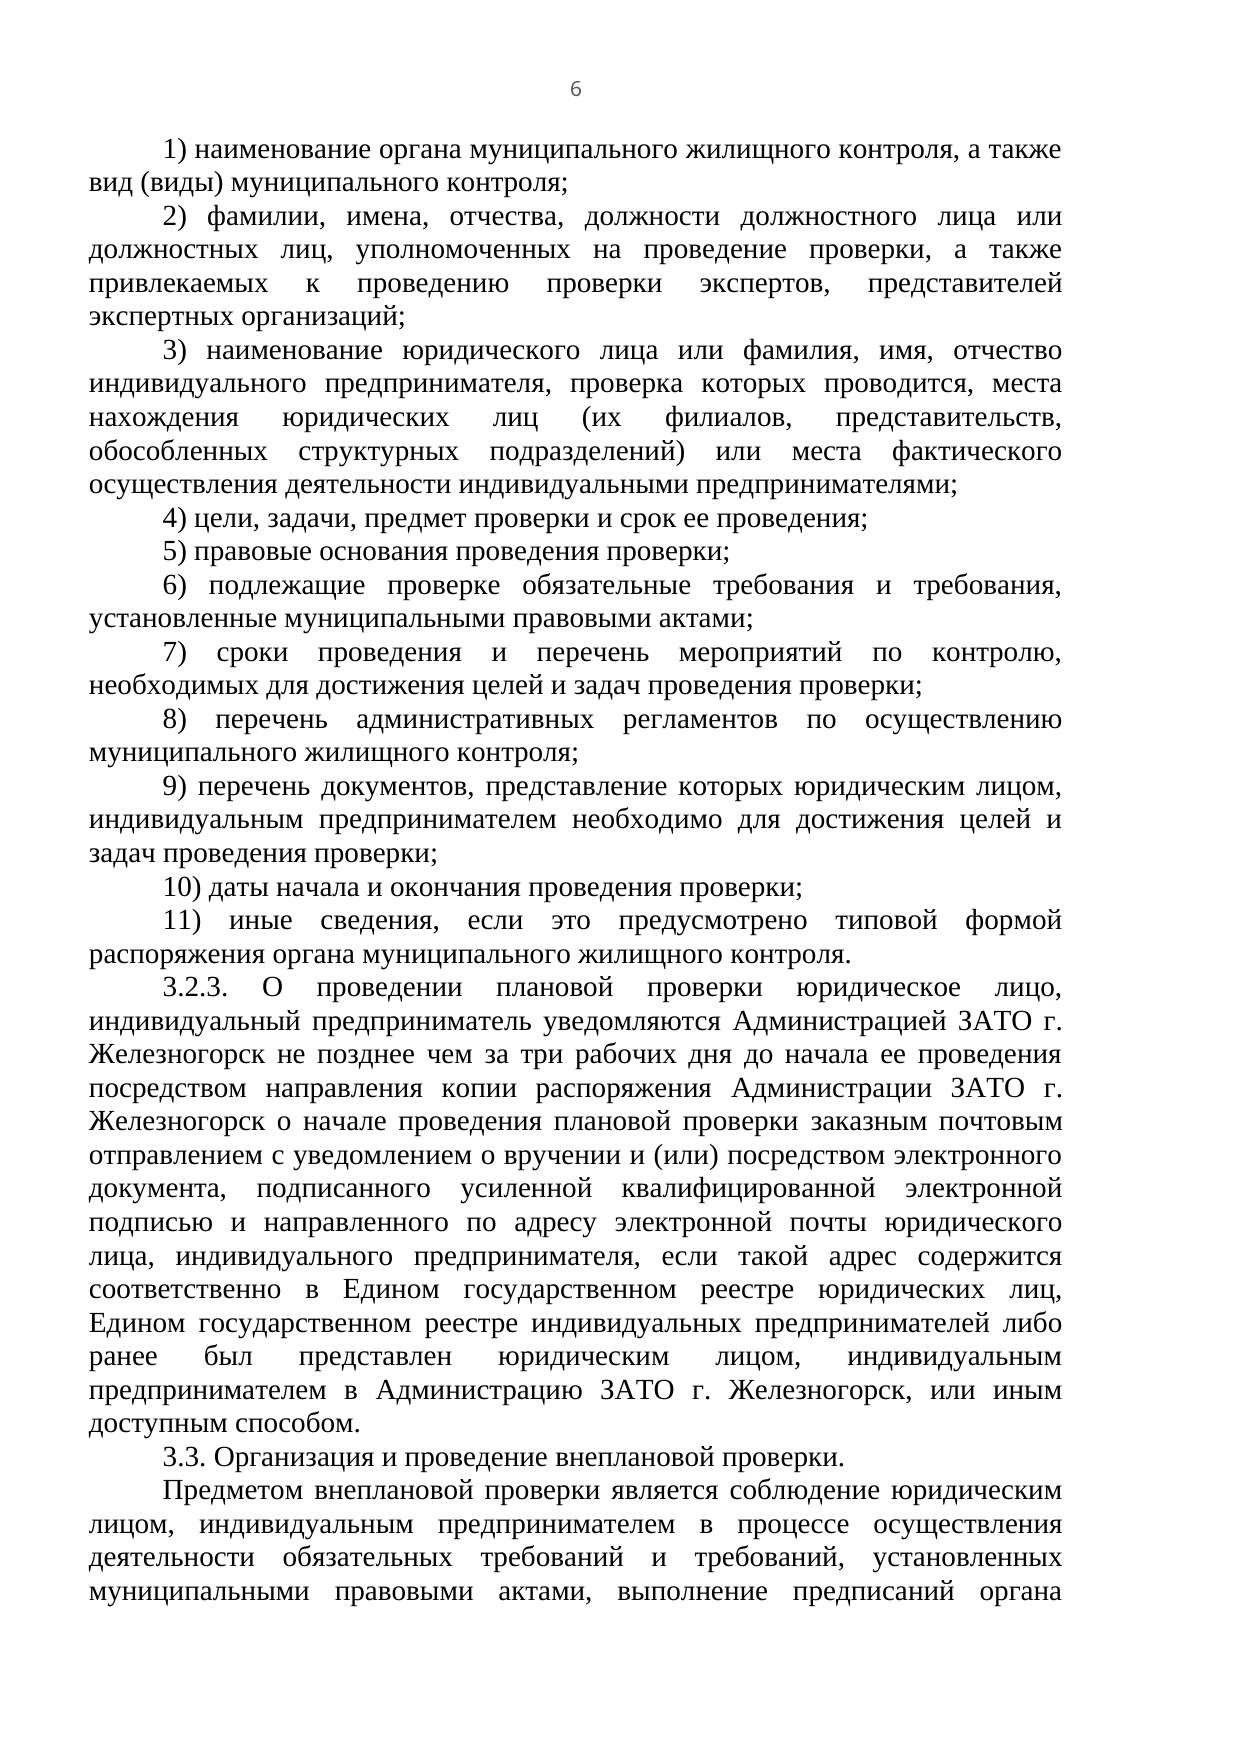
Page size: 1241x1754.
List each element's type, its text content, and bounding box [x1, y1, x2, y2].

text 9) перечень документов, представление которых юридическим лицом, индивидуальным предпринимателем необходимо для достижения целей и задач проведения проверки; [89, 768, 1063, 869]
text 2) фамилии, имена, отчества, должности должностного лица или должностных лиц, уполномоченных на проведение проверки, а также привлекаемых к проведению проверки экспертов, представителей экспертных организаций; [89, 198, 1063, 332]
text 3.2.3. О проведении плановой проверки юридическое лицо, индивидуальный предприниматель уведомляются Администрацией ЗАТО г. Железногорск не позднее чем за три рабочих дня до начала ее проведения посредством направления копии распоряжения Администрации ЗАТО г. Железногорск о начале проведения плановой проверки заказным почтовым отправлением с уведомлением о вручении и (или) посредством электронного документа, подписанного усиленной квалифицированной электронной подписью и направленного по адресу электронной почты юридического лица, индивидуального предпринимателя, если такой адрес содержится соответственно в Едином государственном реестре юридических лиц, Едином государственном реестре индивидуальных предпринимателей либо ранее был представлен юридическим лицом, индивидуальным предпринимателем в Администрацию ЗАТО г. Железногорск, или иным доступным способом. [89, 969, 1063, 1439]
text 6) подлежащие проверке обязательные требования и требования, установленные муниципальными правовыми актами; [89, 567, 1063, 634]
text 8) перечень административных регламентов по осуществлению муниципального жилищного контроля; [89, 701, 1063, 768]
text 1) наименование органа муниципального жилищного контроля, а также вид (виды) муниципального контроля; [89, 131, 1063, 198]
text 4) цели, задачи, предмет проверки и срок ее проведения; [89, 500, 1063, 533]
text 10) даты начала и окончания проведения проверки; [89, 869, 1063, 902]
text 3.3. Организация и проведение внеплановой проверки. [89, 1439, 1063, 1472]
text 7) сроки проведения и перечень мероприятий по контролю, необходимых для достижения целей и задач проведения проверки; [89, 634, 1063, 701]
text 11) иные сведения, если это предусмотрено типовой формой распоряжения органа муниципального жилищного контроля. [89, 902, 1063, 969]
text 3) наименование юридического лица или фамилия, имя, отчество индивидуального предпринимателя, проверка которых проводится, места нахождения юридических лиц (их филиалов, представительств, обособленных структурных подразделений) или места фактического осуществления деятельности индивидуальными предпринимателями; [89, 332, 1063, 500]
text 5) правовые основания проведения проверки; [89, 533, 1063, 567]
